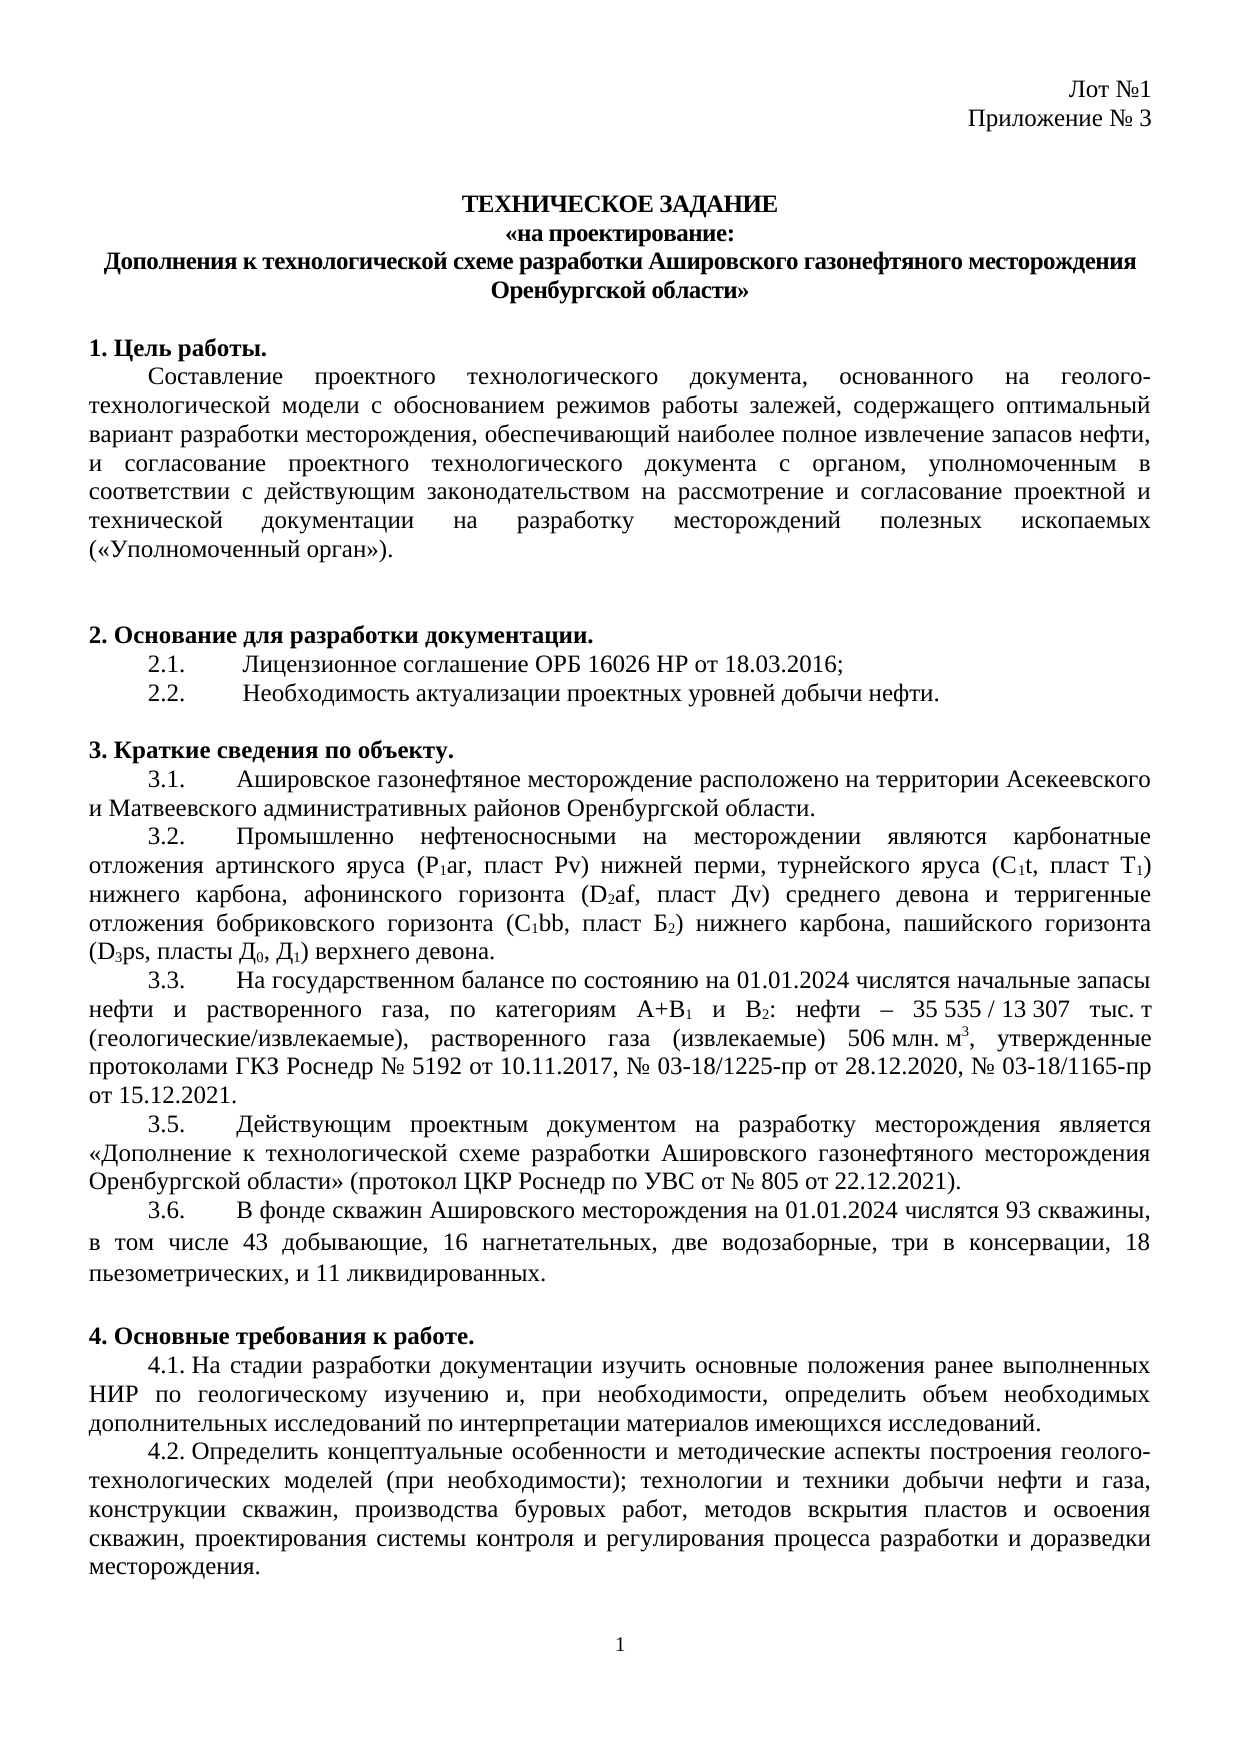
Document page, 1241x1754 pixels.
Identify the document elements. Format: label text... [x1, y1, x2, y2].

text 2. Основание для разработки документации. [89, 620, 1152, 649]
text 3.6. В фонде скважин Ашировского месторождения на 01.01.2024 числятся 93 скважины, в том числе 43 добывающие, 16 нагнетательных, две водозаборные, три в консервации, 18 пьезометрических, и 11 ликвидированных. [89, 1195, 1152, 1287]
text Дополнения к технологической схеме разработки Ашировского газонефтяного месторождения Оренбургской области» [89, 246, 1152, 304]
text 4.2. Определить концептуальные особенности и методические аспекты построения геолого-технологических моделей (при необходимости); технологии и техники добычи нефти и газа, конструкции скважин, производства буровых работ, методов вскрытия пластов и освоения скважин, проектирования системы контроля и регулирования процесса разработки и доразведки месторождения. [89, 1436, 1152, 1580]
text 4.1. На стадии разработки документации изучить основные положения ранее выполненных НИР по геологическому изучению и, при необходимости, определить объем необходимых дополнительных исследований по интерпретации материалов имеющихся исследований. [89, 1350, 1152, 1436]
text Приложение № 3 [89, 103, 1152, 131]
list Лицензионное соглашение ОРБ 16026 НР от 18.03.2016; [148, 649, 1152, 678]
text 3.2. Промышленно нефтеносносными на месторождении являются карбонатные отложения артинского яруса (P1ar, пласт Рv) нижней перми, турнейского яруса (С1t, пласт T1) нижнего карбона, афонинского горизонта (D2af, пласт Дv) среднего девона и терригенные отложения бобриковского горизонта (C1bb, пласт Б2) нижнего карбона, пашийского горизонта (D3ps, пласты Д0, Д1) верхнего девона. [89, 821, 1152, 965]
list Необходимость актуализации проектных уровней добычи нефти. [89, 678, 1152, 706]
text Составление проектного технологического документа, основанного на геолого-технологической модели с обоснованием режимов работы залежей, содержащего оптимальный вариант разработки месторождения, обеспечивающий наиболее полное извлечение запасов нефти, и согласование проектного технологического документа с органом, уполномоченным в соответствии с действующим законодательством на рассмотрение и согласование проектной и технической документации на разработку месторождений полезных ископаемых («Уполномоченный орган»). [89, 361, 1152, 563]
text 3.5. Действующим проектным документом на разработку месторождения является «Дополнение к технологической схеме разработки Ашировского газонефтяного месторождения Оренбургской области» (протокол ЦКР Роснедр по УВС от № 805 от 22.12.2021). [89, 1109, 1152, 1195]
text Лот №1 [89, 74, 1152, 103]
text 4. Основные требования к работе. [89, 1321, 1152, 1350]
text 3. Краткие сведения по объекту. [89, 735, 1152, 764]
text ТЕХНИЧЕСКОЕ ЗАДАНИЕ [89, 189, 1152, 218]
text «на проектирование: [89, 218, 1152, 246]
text 3.3. На государственном балансе по состоянию на 01.01.2024 числятся начальные запасы нефти и растворенного газа, по категориям A+B1 и B2: нефти – 35 535 / 13 307 тыс. т (геологические/извлекаемые), растворенного газа (извлекаемые) 506 млн. м3, утвержденные протоколами ГКЗ Роснедр № 5192 от 10.11.2017, № 03-18/1225-пр от 28.12.2020, № 03-18/1165-пр от 15.12.2021. [89, 965, 1152, 1109]
text 3.1. Ашировское газонефтяное месторождение расположено на территории Асекеевского и Матвеевского административных районов Оренбургской области. [89, 764, 1152, 821]
text 1. Цель работы. [89, 333, 1152, 361]
